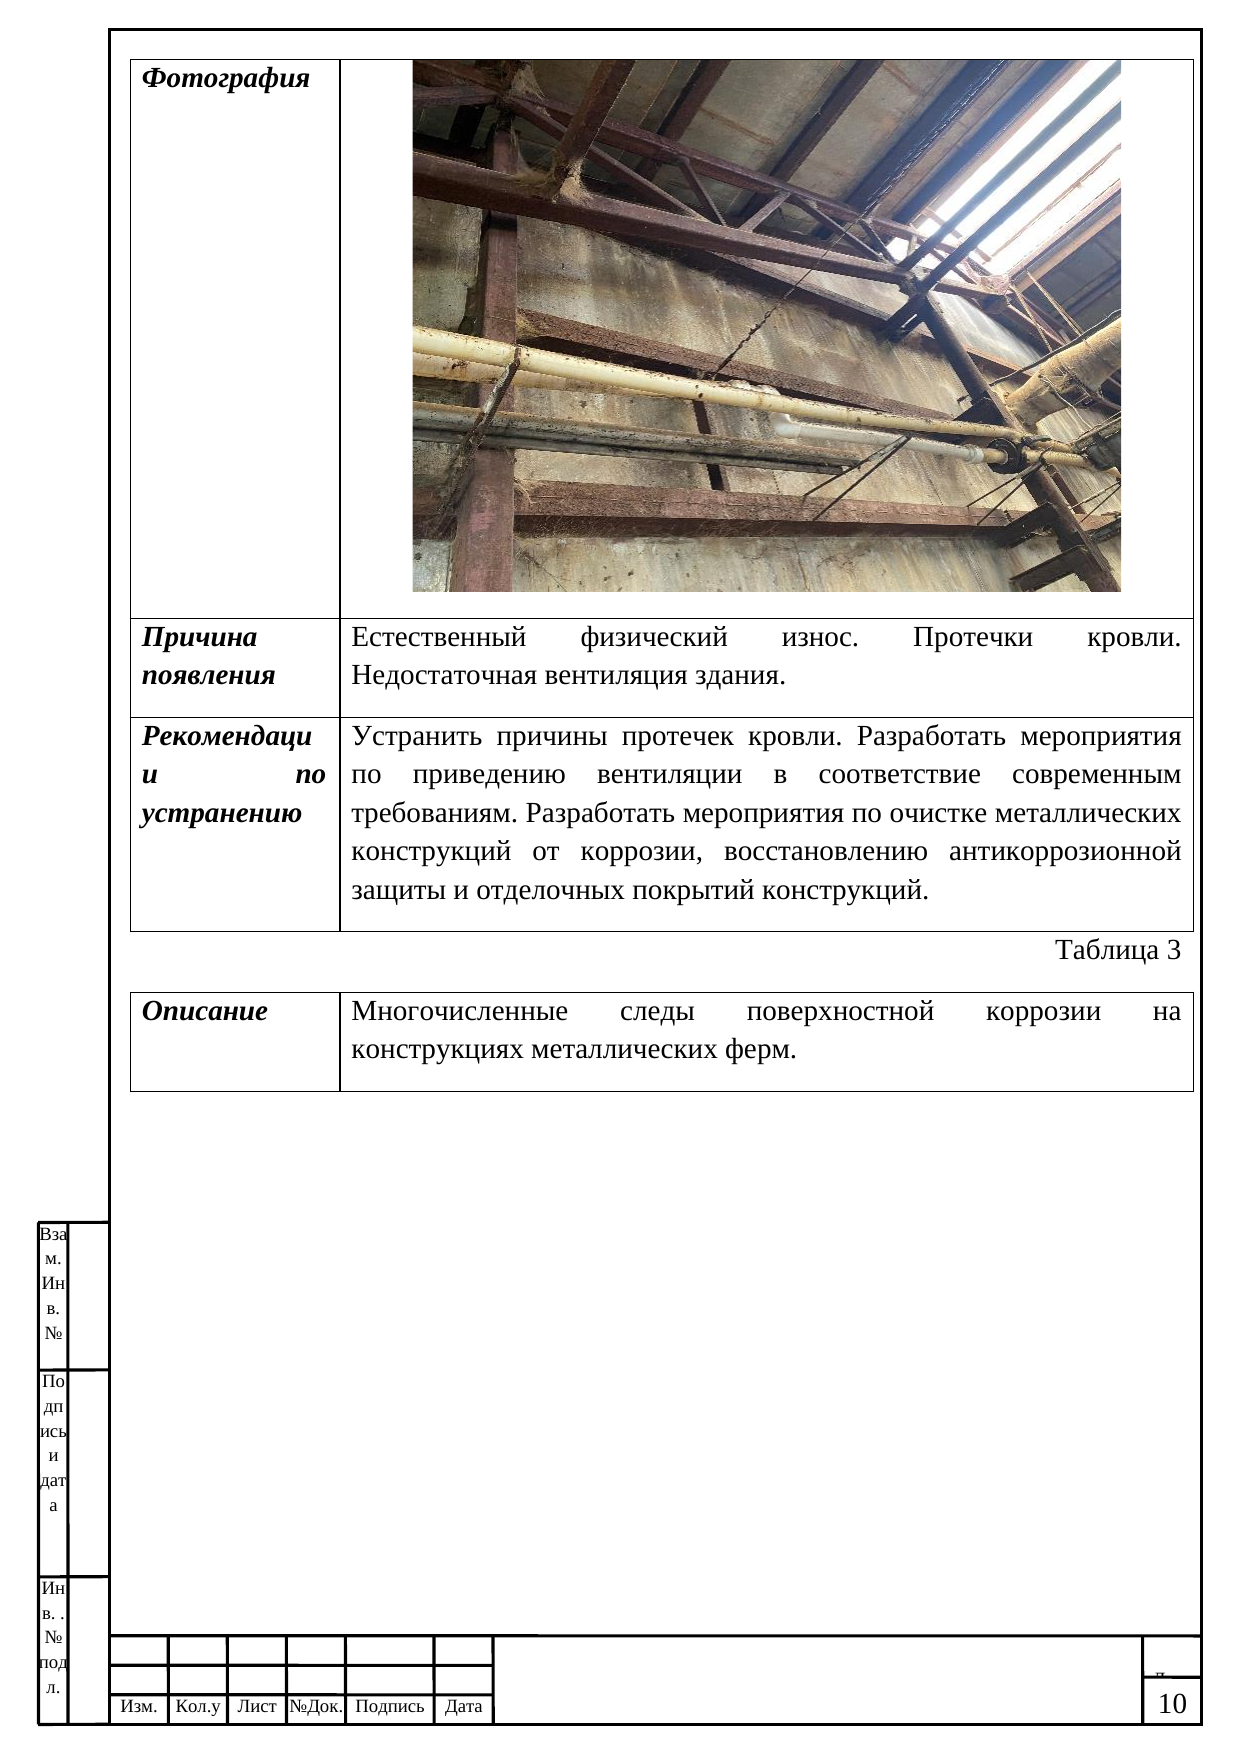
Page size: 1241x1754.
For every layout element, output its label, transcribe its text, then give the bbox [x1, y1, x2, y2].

picture [412, 60, 1122, 592]
table_cell Причина появления [131, 619, 339, 717]
table_cell [341, 60, 1193, 618]
table_cell Фотография [131, 60, 339, 618]
table_cell Устранить причины протечек кровли. Разработать мероприятия по приведению вентиляции в соответствие современным требованиям. Разработать мероприятия по очистке металлических конструкций от коррозии, восстановлению антикоррозионной защиты и отделочных покрытий конструкций. [341, 718, 1193, 931]
table_header Описание [131, 993, 339, 1091]
table_cell Естественный физический износ. Протечки кровли. Недостаточная вентиляция здания. [341, 619, 1193, 717]
table_cell Рекомендации по устранению [131, 718, 339, 931]
table_header Многочисленные следы поверхностной коррозии на конструкциях металлических ферм. [341, 993, 1193, 1091]
